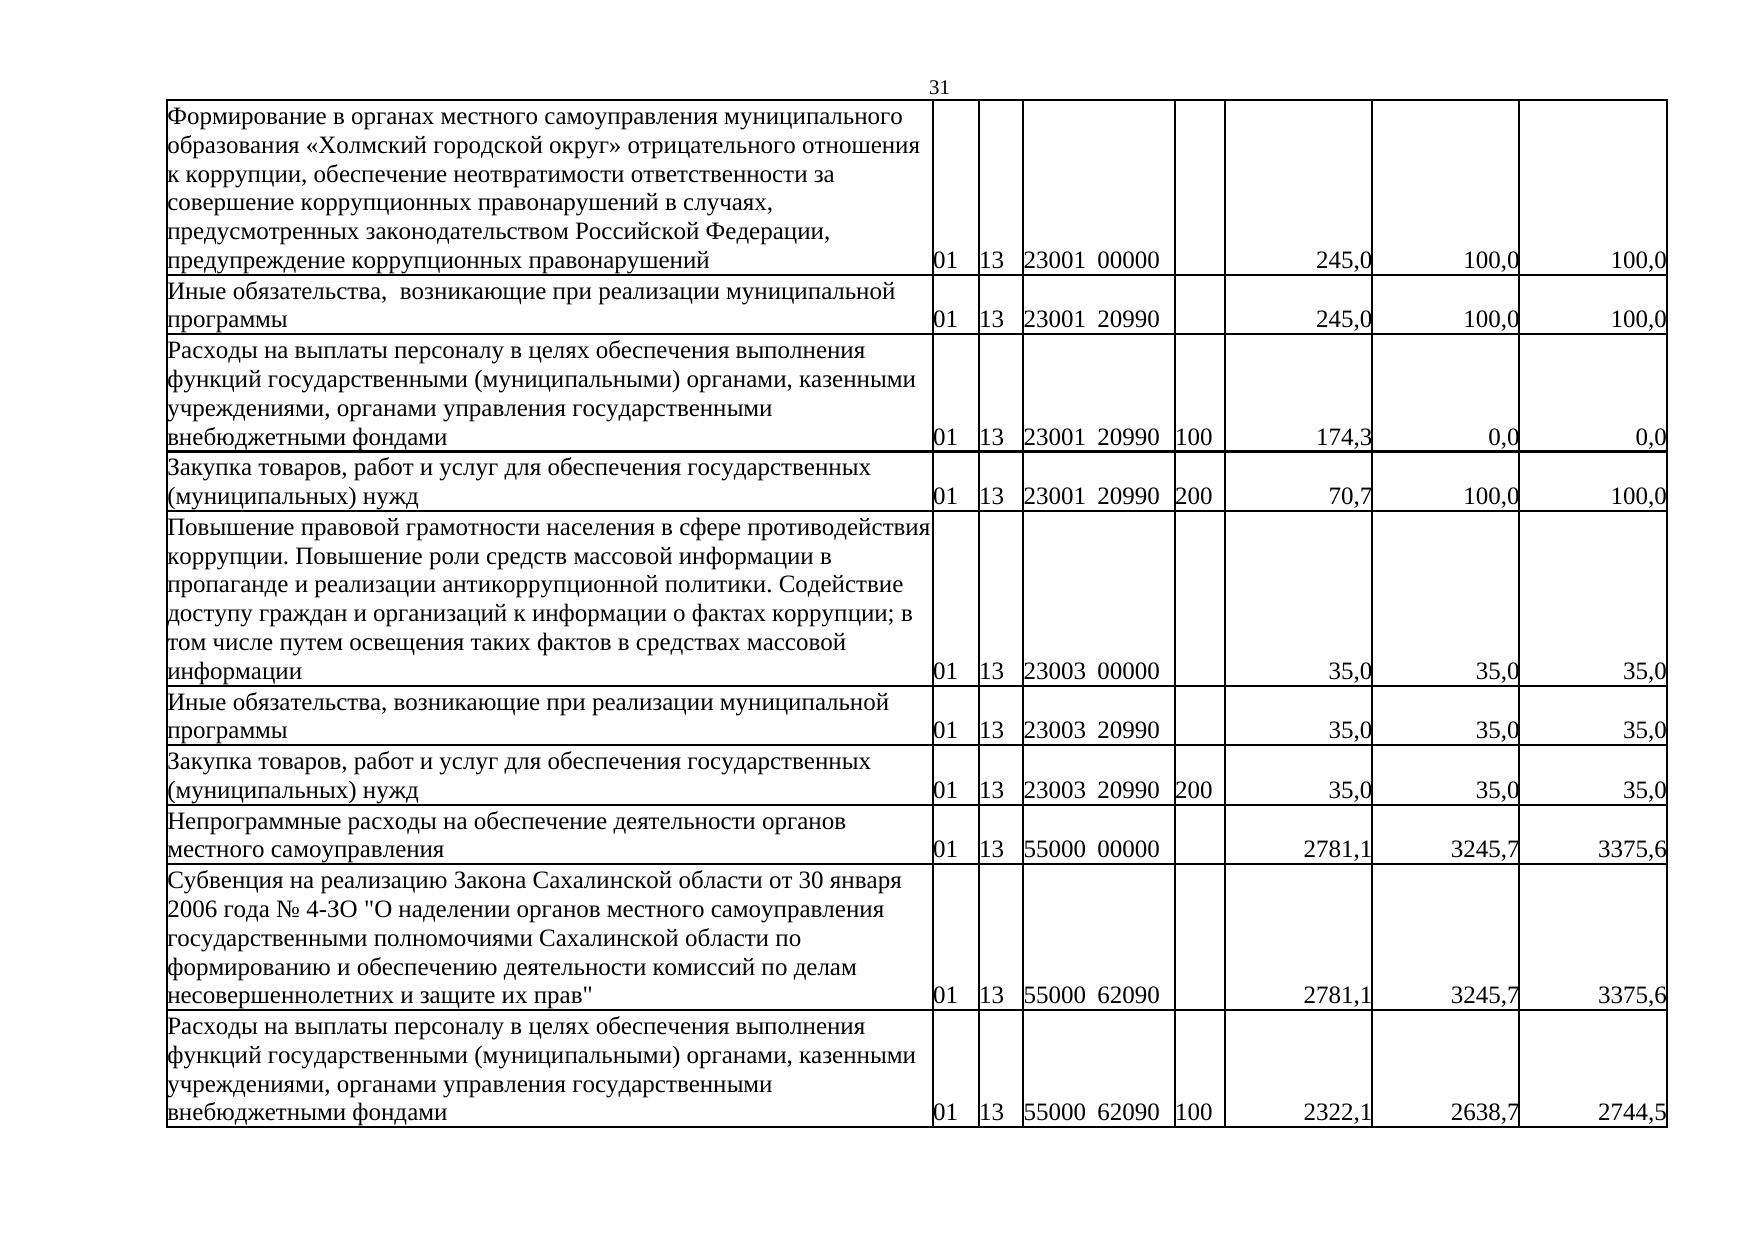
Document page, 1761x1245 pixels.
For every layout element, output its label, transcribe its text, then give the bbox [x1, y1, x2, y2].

table_cell 2322,1 [1226, 1011, 1371, 1126]
table_cell 35,0 [1373, 746, 1518, 804]
table_cell 100,0 [1373, 453, 1518, 510]
table_cell 01 [934, 101, 978, 274]
table_cell 3245,7 [1373, 865, 1518, 1009]
table_cell 01 [934, 276, 978, 333]
table_cell 3375,6 [1520, 865, 1666, 1009]
table_cell Повышение правовой грамотности населения в сфере противодействия коррупции. Повышение роли средств массовой информации в пропаганде и реализации антикоррупционной политики. Содействие доступу граждан и организаций к информации о фактах коррупции; в том числе путем освещения таких фактов в средствах массовой информации [168, 512, 932, 684]
table_cell 100,0 [1373, 276, 1518, 333]
table_cell 23003 [1024, 746, 1097, 804]
table_cell 13 [980, 453, 1022, 510]
table_cell 13 [980, 746, 1022, 804]
table_cell 13 [980, 1011, 1022, 1126]
table_cell [1176, 865, 1224, 1009]
table_cell 23003 [1024, 687, 1097, 744]
table_cell 100,0 [1520, 101, 1666, 274]
table_cell 35,0 [1226, 746, 1371, 804]
table_cell Непрограммные расходы на обеспечение деятельности органов местного самоуправления [168, 806, 932, 863]
table_cell 35,0 [1226, 512, 1371, 684]
table_cell 13 [980, 276, 1022, 333]
table_cell 20990 [1097, 335, 1174, 450]
table_cell Иные обязательства, возникающие при реализации муниципальной программы [168, 687, 932, 744]
table_cell 35,0 [1520, 746, 1666, 804]
table_cell 23001 [1024, 101, 1097, 274]
table_cell 20990 [1097, 746, 1174, 804]
table_cell [1176, 512, 1224, 684]
table_cell 100,0 [1520, 276, 1666, 333]
table_cell 00000 [1097, 512, 1174, 684]
table_cell 01 [934, 865, 978, 1009]
table_cell 13 [980, 335, 1022, 450]
table_cell 100,0 [1373, 101, 1518, 274]
table_cell 35,0 [1520, 687, 1666, 744]
table_cell 2638,7 [1373, 1011, 1518, 1126]
table_cell 23001 [1024, 335, 1097, 450]
table_cell 35,0 [1520, 512, 1666, 684]
table_cell [1176, 101, 1224, 274]
table_cell 13 [980, 512, 1022, 684]
table_cell 01 [934, 806, 978, 863]
table_cell [1176, 806, 1224, 863]
table_cell 0,0 [1520, 335, 1666, 450]
table_cell 200 [1176, 453, 1224, 510]
table_cell 200 [1176, 746, 1224, 804]
table_cell 55000 [1024, 806, 1097, 863]
table_cell Иные обязательства, возникающие при реализации муниципальной программы [168, 276, 932, 333]
table_cell Закупка товаров, работ и услуг для обеспечения государственных (муниципальных) нужд [168, 453, 932, 510]
table_cell 20990 [1097, 453, 1174, 510]
table_cell 35,0 [1373, 687, 1518, 744]
table_cell 100,0 [1520, 453, 1666, 510]
table_cell 2744,5 [1520, 1011, 1666, 1126]
table_cell 01 [934, 746, 978, 804]
table_cell [1176, 687, 1224, 744]
table_cell 23001 [1024, 453, 1097, 510]
table_cell 13 [980, 806, 1022, 863]
table_cell 01 [934, 1011, 978, 1126]
table_cell 00000 [1097, 101, 1174, 274]
table_cell 55000 [1024, 865, 1097, 1009]
table_cell 3245,7 [1373, 806, 1518, 863]
table_cell 62090 [1097, 1011, 1174, 1126]
table_cell 13 [980, 687, 1022, 744]
table_cell 245,0 [1226, 101, 1371, 274]
table_cell 70,7 [1226, 453, 1371, 510]
table_cell 00000 [1097, 806, 1174, 863]
table_cell 62090 [1097, 865, 1174, 1009]
table_cell 100 [1176, 1011, 1224, 1126]
table_cell 0,0 [1373, 335, 1518, 450]
table_cell 174,3 [1226, 335, 1371, 450]
table_cell Субвенция на реализацию Закона Сахалинской области от 30 января 2006 года № 4-ЗО "О наделении органов местного самоуправления государственными полномочиями Сахалинской области по формированию и обеспечению деятельности комиссий по делам несовершеннолетних и защите их прав" [168, 865, 932, 1009]
table_cell 13 [980, 865, 1022, 1009]
table_cell 01 [934, 453, 978, 510]
table_cell 35,0 [1373, 512, 1518, 684]
table_cell 35,0 [1226, 687, 1371, 744]
table_cell [1176, 276, 1224, 333]
table_cell 01 [934, 687, 978, 744]
table_cell 2781,1 [1226, 865, 1371, 1009]
table_cell 100 [1176, 335, 1224, 450]
table_cell 13 [980, 101, 1022, 274]
table_cell 55000 [1024, 1011, 1097, 1126]
table_cell 23001 [1024, 276, 1097, 333]
table_cell 01 [934, 335, 978, 450]
table_cell 01 [934, 512, 978, 684]
table_cell 20990 [1097, 687, 1174, 744]
table_cell 20990 [1097, 276, 1174, 333]
table_cell 2781,1 [1226, 806, 1371, 863]
table_cell 23003 [1024, 512, 1097, 684]
table_cell 245,0 [1226, 276, 1371, 333]
table_cell Закупка товаров, работ и услуг для обеспечения государственных (муниципальных) нужд [168, 746, 932, 804]
table_cell 3375,6 [1520, 806, 1666, 863]
table_cell Формирование в органах местного самоуправления муниципального образования «Холмский городской округ» отрицательного отношения к коррупции, обеспечение неотвратимости ответственности за совершение коррупционных правонарушений в случаях, предусмотренных законодательством Российской Федерации, предупреждение коррупционных правонарушений [168, 101, 932, 274]
